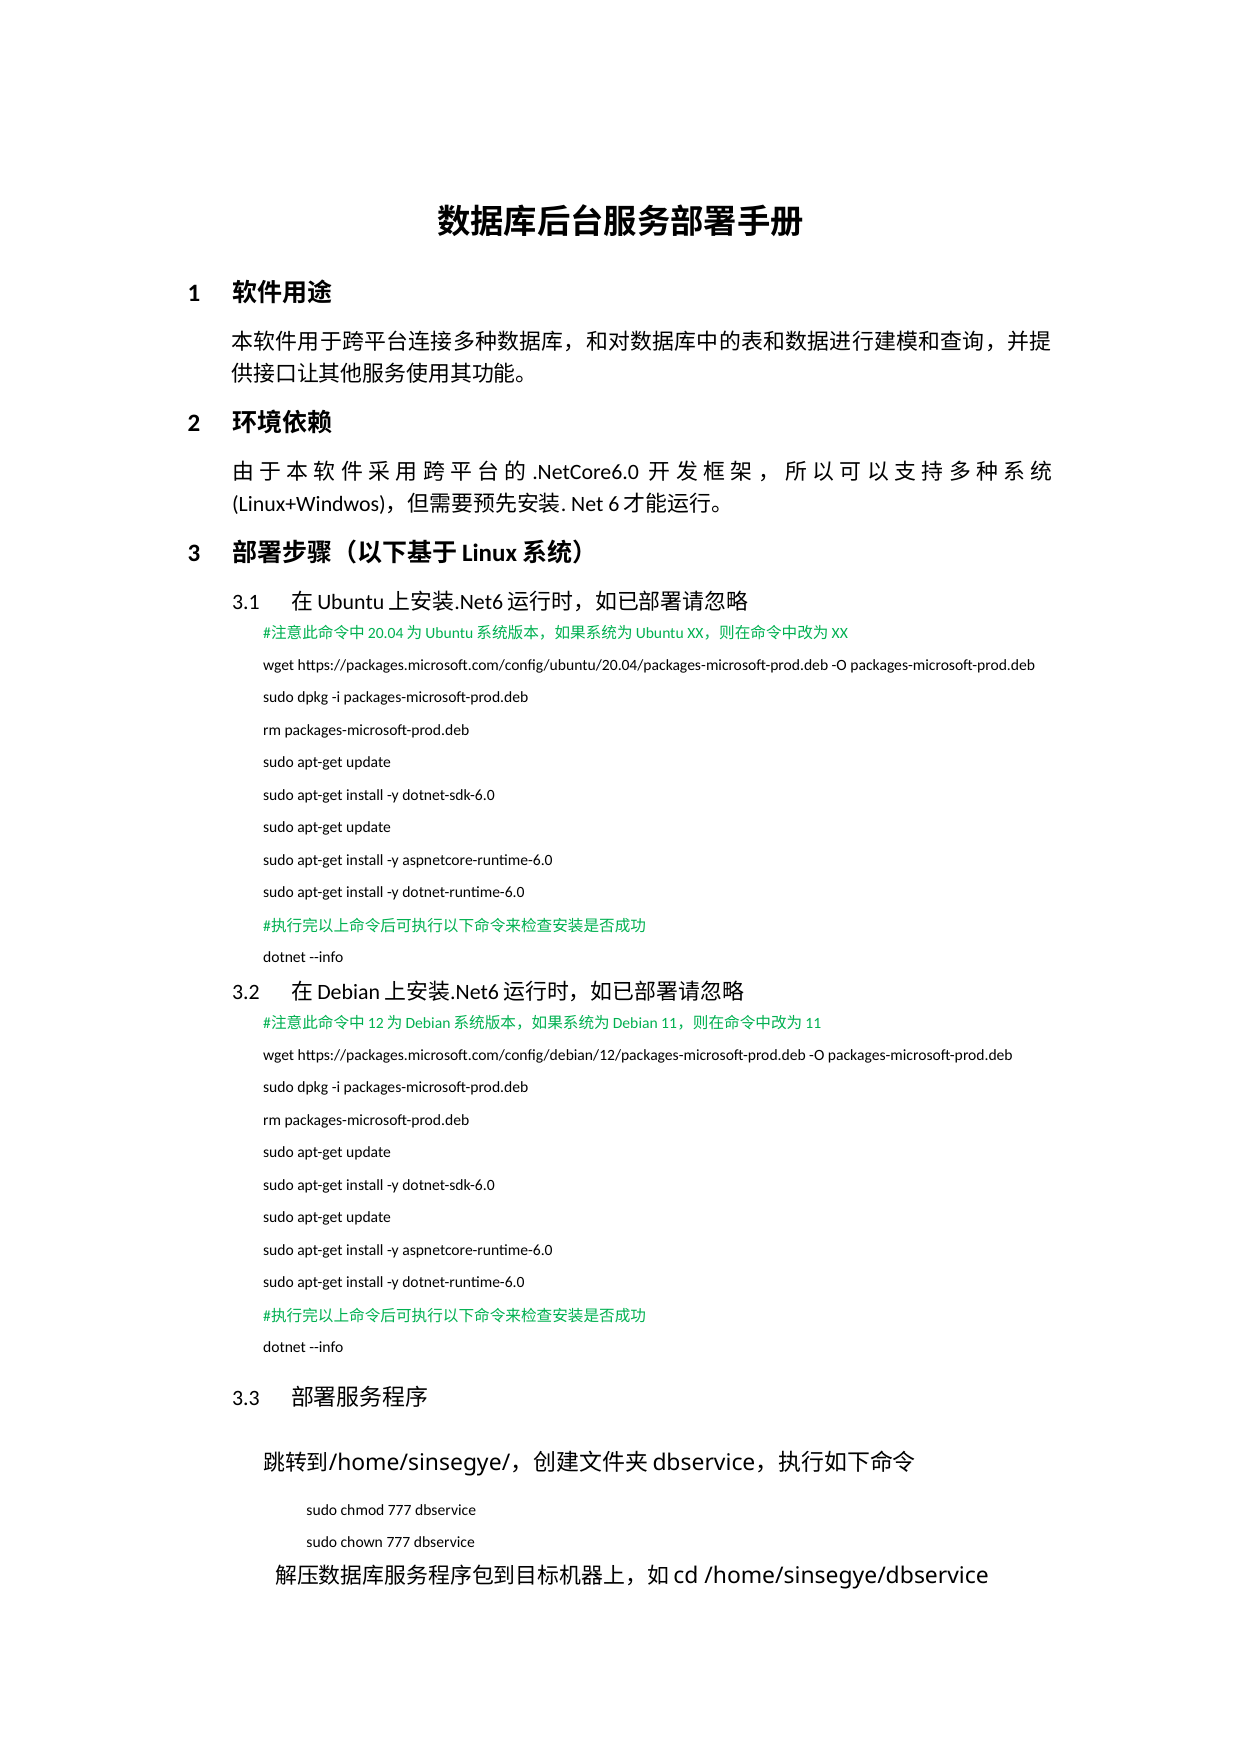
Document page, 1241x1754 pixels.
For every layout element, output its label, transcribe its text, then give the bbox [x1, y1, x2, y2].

list 软件用途 [187, 258, 1053, 323]
list 在Debian上安装.Net6运行时，如已部署请忽略 [232, 973, 1053, 1006]
list sudo apt-get install -y dotnet-runtime-6.0 [232, 876, 1053, 908]
list 解压数据库服务程序包到目标机器上，如cd /home/sinsegye/dbservice [231, 1558, 1053, 1591]
list rm packages-microsoft-prod.deb [232, 1103, 1053, 1136]
list sudo apt-get install -y aspnetcore-runtime-6.0 [232, 1233, 1053, 1266]
list dotnet --info [232, 1331, 1053, 1363]
list sudo dpkg -i packages-microsoft-prod.deb [232, 1071, 1053, 1103]
list 跳转到/home/sinsegye/，创建文件夹dbservice，执行如下命令 [232, 1428, 1053, 1493]
list sudo chown 777 dbservice [232, 1526, 1053, 1558]
list wget https://packages.microsoft.com/config/ubuntu/20.04/packages-microsoft-prod.deb -O packages-microsoft-prod.deb [232, 648, 1053, 681]
list #注意此命令中12为Debian系统版本，如果系统为Debian 11，则在命令中改为11 [232, 1006, 1053, 1038]
list sudo apt-get install -y dotnet-runtime-6.0 [232, 1266, 1053, 1298]
list sudo chmod 777 dbservice [232, 1493, 1053, 1526]
text 本软件用于跨平台连接多种数据库，和对数据库中的表和数据进行建模和查询，并提供接口让其他服务使用其功能。 [231, 323, 1053, 388]
list rm packages-microsoft-prod.deb [232, 713, 1053, 746]
list #注意此命令中20.04为Ubuntu系统版本，如果系统为Ubuntu XX，则在命令中改为XX [232, 616, 1053, 648]
list sudo apt-get update [232, 1201, 1053, 1233]
title 数据库后台服务部署手册 [187, 187, 1053, 252]
list dotnet --info [232, 941, 1053, 973]
list sudo apt-get update [232, 1136, 1053, 1168]
list #执行完以上命令后可执行以下命令来检查安装是否成功 [232, 1298, 1053, 1331]
list 环境依赖 [187, 388, 1053, 453]
list sudo apt-get update [232, 811, 1053, 843]
list sudo apt-get install -y aspnetcore-runtime-6.0 [232, 843, 1053, 876]
list 部署服务程序 [232, 1363, 1053, 1428]
list sudo apt-get update [232, 746, 1053, 778]
list #执行完以上命令后可执行以下命令来检查安装是否成功 [232, 908, 1053, 941]
list sudo apt-get install -y dotnet-sdk-6.0 [232, 1168, 1053, 1201]
list wget https://packages.microsoft.com/config/debian/12/packages-microsoft-prod.deb -O packages-microsoft-prod.deb [232, 1038, 1053, 1071]
list 在Ubuntu上安装.Net6运行时，如已部署请忽略 [232, 583, 1053, 616]
list sudo dpkg -i packages-microsoft-prod.deb [232, 681, 1053, 713]
list 部署步骤（以下基于Linux系统） [187, 518, 1053, 583]
list 由于本软件采用跨平台的.NetCore6.0开发框架，所以可以支持多种系统(Linux+Windwos)，但需要预先安装. Net 6才能运行。 [232, 453, 1053, 518]
list sudo apt-get install -y dotnet-sdk-6.0 [232, 778, 1053, 811]
